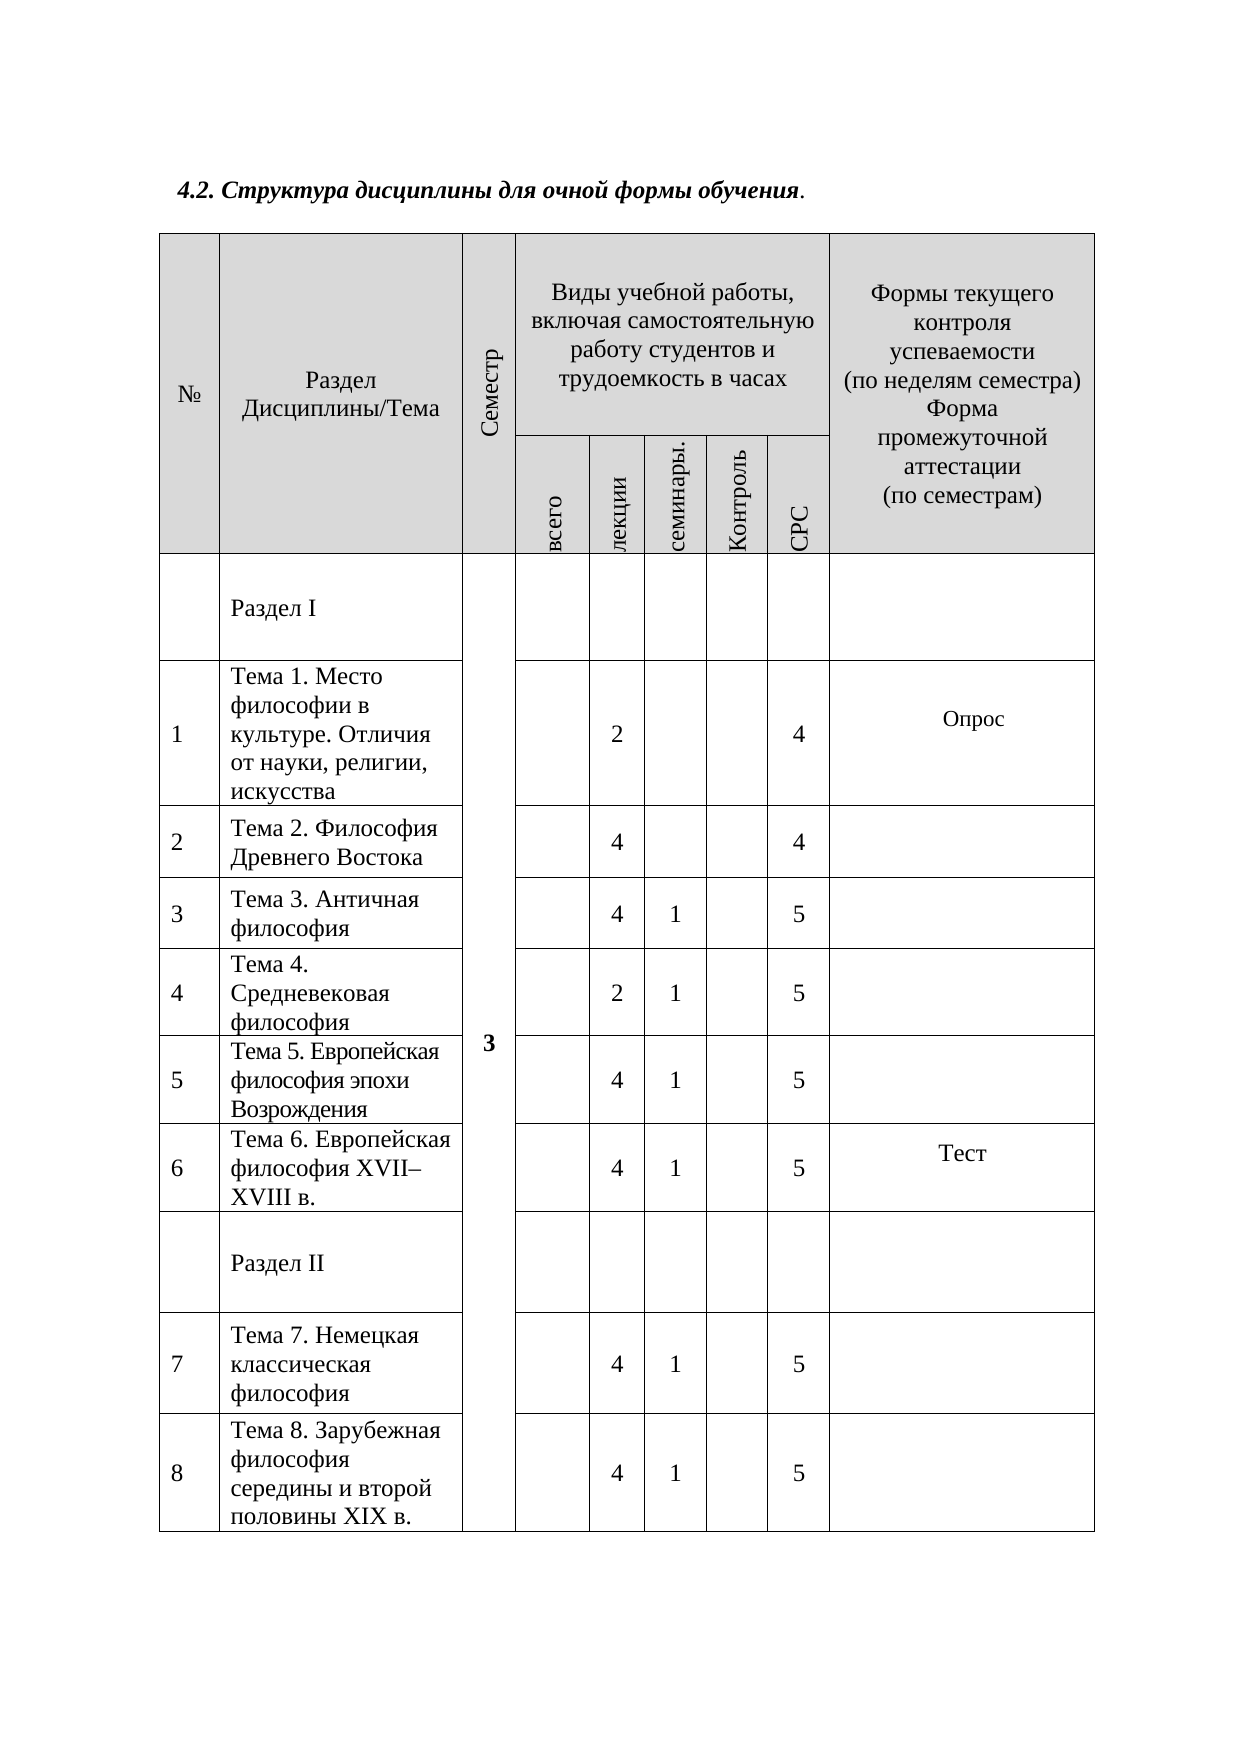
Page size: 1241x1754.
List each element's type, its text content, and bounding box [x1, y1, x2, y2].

table_cell 1 [645, 1313, 706, 1413]
text 4.2. Структура дисциплины для очной формы обучения. [177, 176, 1152, 204]
table_cell [707, 1212, 767, 1312]
table_cell 5 [768, 1036, 829, 1123]
table_cell [707, 554, 767, 660]
table_cell [516, 1036, 589, 1123]
table_cell 2 [590, 949, 644, 1035]
table_cell 4 [768, 806, 829, 877]
table_cell 1 [645, 1124, 706, 1211]
table_cell [830, 806, 1094, 877]
table_header Формы текущего контроля успеваемости (по неделям семестра) Форма промежуточной аттестации (по семестрам) [830, 234, 1094, 553]
table_cell [516, 1414, 589, 1531]
table_cell [516, 661, 589, 805]
table_cell 4 [590, 1414, 644, 1531]
table_cell [707, 1124, 767, 1211]
table_cell Тема 2. Философия Древнего Востока [220, 806, 462, 877]
table_cell 3 [160, 878, 219, 948]
table_cell [516, 878, 589, 948]
table_cell [590, 554, 644, 660]
table_cell 8 [160, 1414, 219, 1531]
table_cell 5 [160, 1036, 219, 1123]
table_cell [160, 1212, 219, 1312]
table_cell [768, 554, 829, 660]
table_cell 2 [590, 661, 644, 805]
table_cell [830, 1036, 1094, 1123]
table_cell 2 [160, 806, 219, 877]
table_cell 4 [590, 1036, 644, 1123]
table_cell [830, 1414, 1094, 1531]
table_cell [160, 554, 219, 660]
table_cell 4 [590, 1313, 644, 1413]
table_cell 7 [160, 1313, 219, 1413]
table_cell [830, 878, 1094, 948]
table_cell [645, 1212, 706, 1312]
table_cell [830, 1212, 1094, 1312]
table_cell 1 [645, 1036, 706, 1123]
table_cell 1 [160, 661, 219, 805]
table_cell [516, 1212, 589, 1312]
table_cell 4 [590, 878, 644, 948]
table_cell [516, 1124, 589, 1211]
table_cell [830, 554, 1094, 660]
table_header Семестр [463, 234, 515, 553]
table_cell 4 [160, 949, 219, 1035]
table_cell Тема 4. Средневековая философия [220, 949, 462, 1035]
table_cell лекции [590, 436, 644, 553]
table_cell Тема 6. Европейская философия XVII–XVIII в. [220, 1124, 462, 1211]
table_cell всего [516, 436, 589, 553]
table_cell Тема 7. Немецкая классическая философия [220, 1313, 462, 1413]
table_cell [516, 554, 589, 660]
table_cell 3 [463, 554, 515, 1531]
table_cell Тема 3. Античная философия [220, 878, 462, 948]
table_cell [516, 1313, 589, 1413]
table_cell [645, 806, 706, 877]
table_cell Раздел I [220, 554, 462, 660]
table_cell [516, 949, 589, 1035]
table_cell [707, 806, 767, 877]
table_cell [830, 949, 1094, 1035]
table_cell семинары. [645, 436, 706, 553]
table_cell [590, 1212, 644, 1312]
table_cell 5 [768, 1124, 829, 1211]
table_cell [707, 1313, 767, 1413]
table_cell 1 [645, 949, 706, 1035]
table_cell Опрос [830, 661, 1094, 805]
table_cell Тема 8. Зарубежная философия середины и второй половины XIX в. [220, 1414, 462, 1531]
table_cell 5 [768, 1414, 829, 1531]
table_cell [707, 1036, 767, 1123]
table_cell [645, 661, 706, 805]
table_cell 1 [645, 1414, 706, 1531]
table_cell [516, 806, 589, 877]
table_cell 5 [768, 949, 829, 1035]
table_cell Тема 1. Место философии в культуре. Отличия от науки, религии, искусства [220, 661, 462, 805]
table_cell [707, 1414, 767, 1531]
table_cell [707, 661, 767, 805]
table_cell 4 [590, 806, 644, 877]
table_header № [160, 234, 219, 553]
table_cell СРС [768, 436, 829, 553]
table_cell Раздел II [220, 1212, 462, 1312]
table_header Раздел Дисциплины/Тема [220, 234, 462, 553]
table_cell Тема 5. Европейская философия эпохи Возрождения [220, 1036, 462, 1123]
table_cell [830, 1313, 1094, 1413]
table_header Виды учебной работы, включая самостоятельную работу студентов и трудоемкость в часах [516, 234, 829, 435]
table_cell 4 [590, 1124, 644, 1211]
table_cell Контроль [707, 436, 767, 553]
table_cell [707, 878, 767, 948]
table_cell 6 [160, 1124, 219, 1211]
table_cell 4 [768, 661, 829, 805]
table_cell [645, 554, 706, 660]
table_cell 1 [645, 878, 706, 948]
table_cell [707, 949, 767, 1035]
table_cell 5 [768, 1313, 829, 1413]
table_cell Тест [830, 1124, 1094, 1211]
table_cell [768, 1212, 829, 1312]
table_cell 5 [768, 878, 829, 948]
